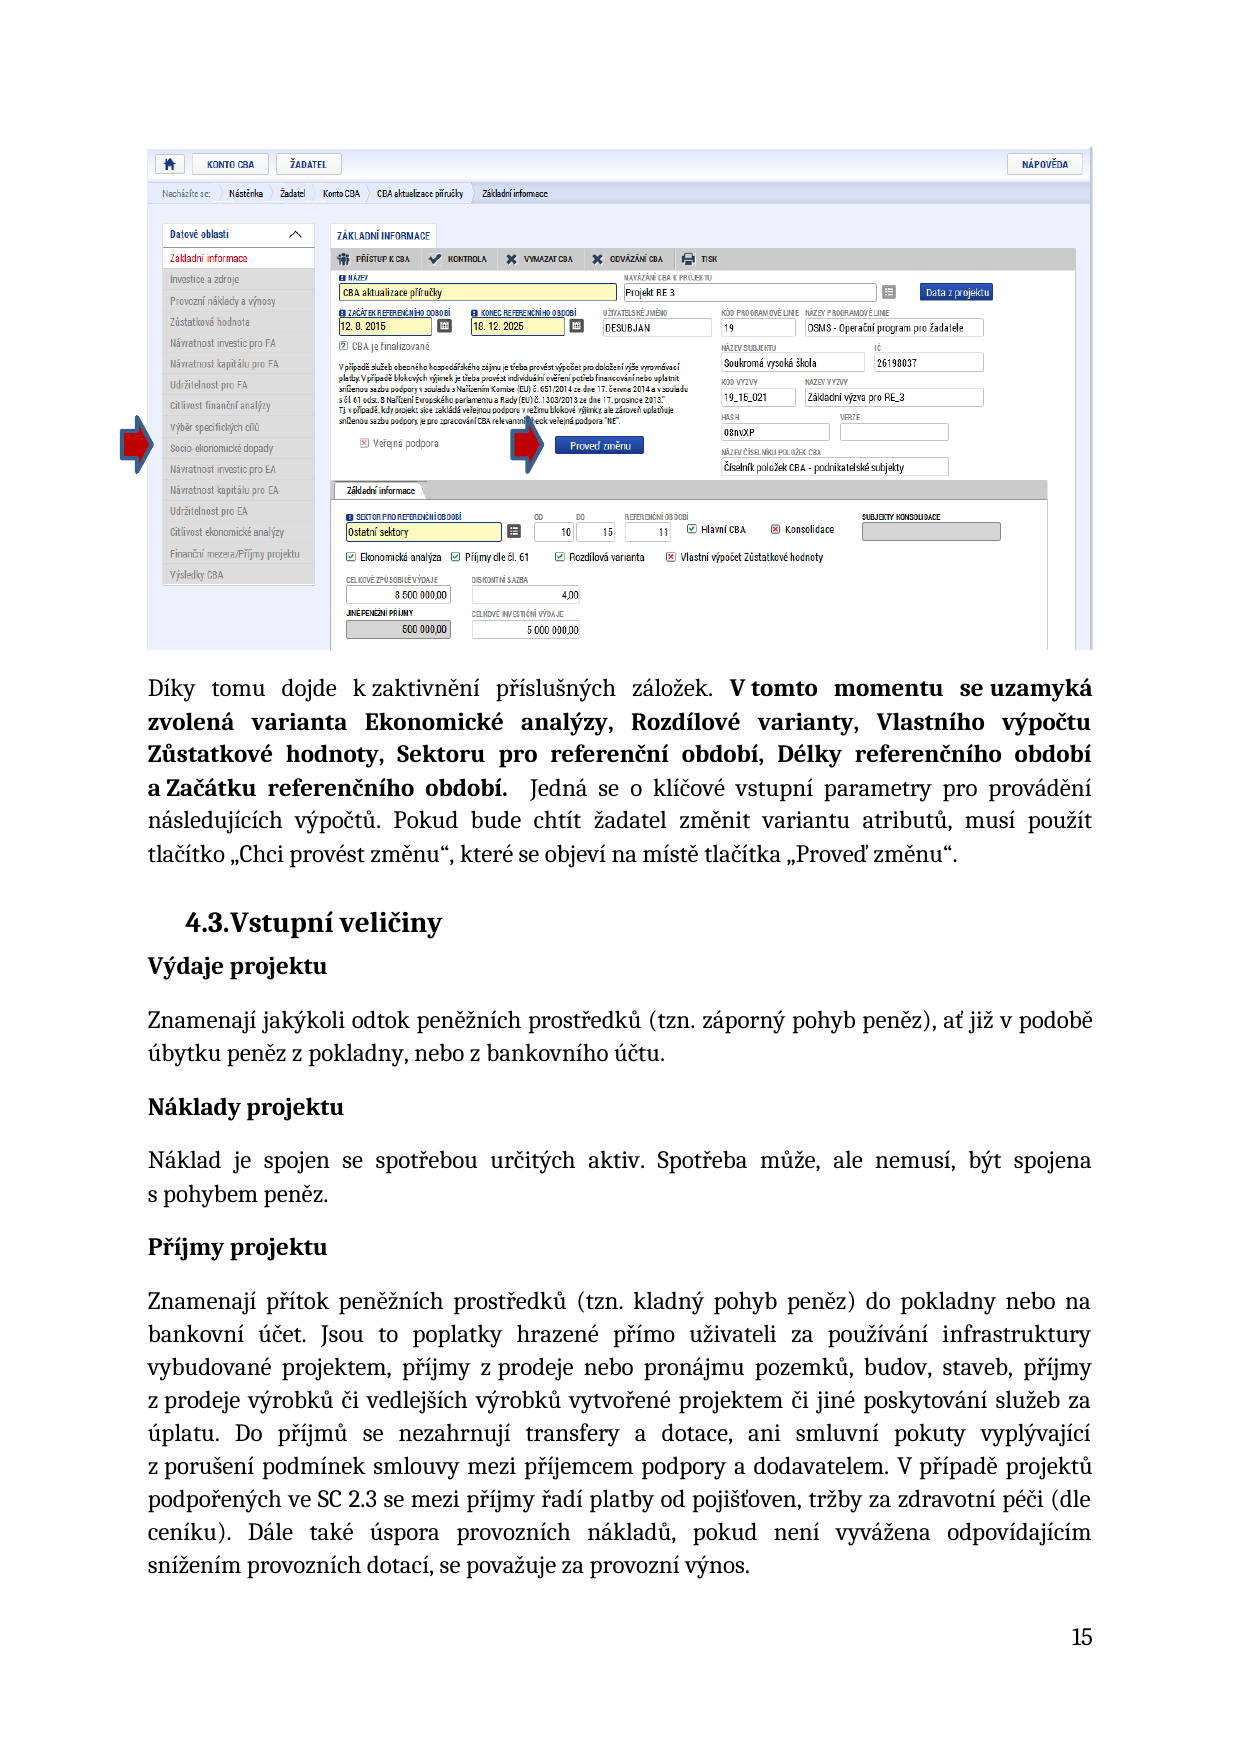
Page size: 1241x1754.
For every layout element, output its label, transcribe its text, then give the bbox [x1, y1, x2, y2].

text Příjmy projektu [148, 1233, 1093, 1262]
subtitle Vstupní veličiny [185, 906, 1093, 939]
text Náklad je spojen se spotřebou určitých aktiv. Spotřeba může, ale nemusí, být spojena s pohybem peněz. [148, 1146, 1093, 1208]
picture [147, 147, 1093, 650]
text Díky tomu dojde k zaktivnění příslušných záložek. V tomto momentu se uzamyká zvolená varianta Ekonomické analýzy, Rozdílové varianty, Vlastního výpočtu Zůstatkové hodnoty, Sektoru pro referenční období, Délky referenčního období a Začátku referenčního období. Jedná se o klíčové vstupní parametry pro provádění následujících výpočtů. Pokud bude chtít žadatel změnit variantu atributů, musí použít tlačítko „Chci provést změnu“, které se objeví na místě tlačítka „Proveď změnu“. [148, 674, 1093, 868]
text Znamenají jakýkoli odtok peněžních prostředků (tzn. záporný pohyb peněz), ať již v podobě úbytku peněz z pokladny, nebo z bankovního účtu. [148, 1006, 1093, 1067]
text Náklady projektu [148, 1093, 1093, 1121]
text Znamenají přítok peněžních prostředků (tzn. kladný pohyb peněz) do pokladny nebo na bankovní účet. Jsou to poplatky hrazené přímo uživateli za používání infrastruktury vybudované projektem, příjmy z prodeje nebo pronájmu pozemků, budov, staveb, příjmy z prodeje výrobků či vedlejších výrobků vytvořené projektem či jiné poskytování služeb za úplatu. Do příjmů se nezahrnují transfery a dotace, ani smluvní pokuty vyplývající z porušení podmínek smlouvy mezi příjemcem podpory a dodavatelem. V případě projektů podpořených ve SC 2.3 se mezi příjmy řadí platby od pojišťoven, tržby za zdravotní péči (dle ceníku). Dále také úspora provozních nákladů, pokud není vyvážena odpovídajícím snížením provozních dotací, se považuje za provozní výnos. [148, 1287, 1093, 1580]
text Výdaje projektu [148, 952, 1093, 981]
